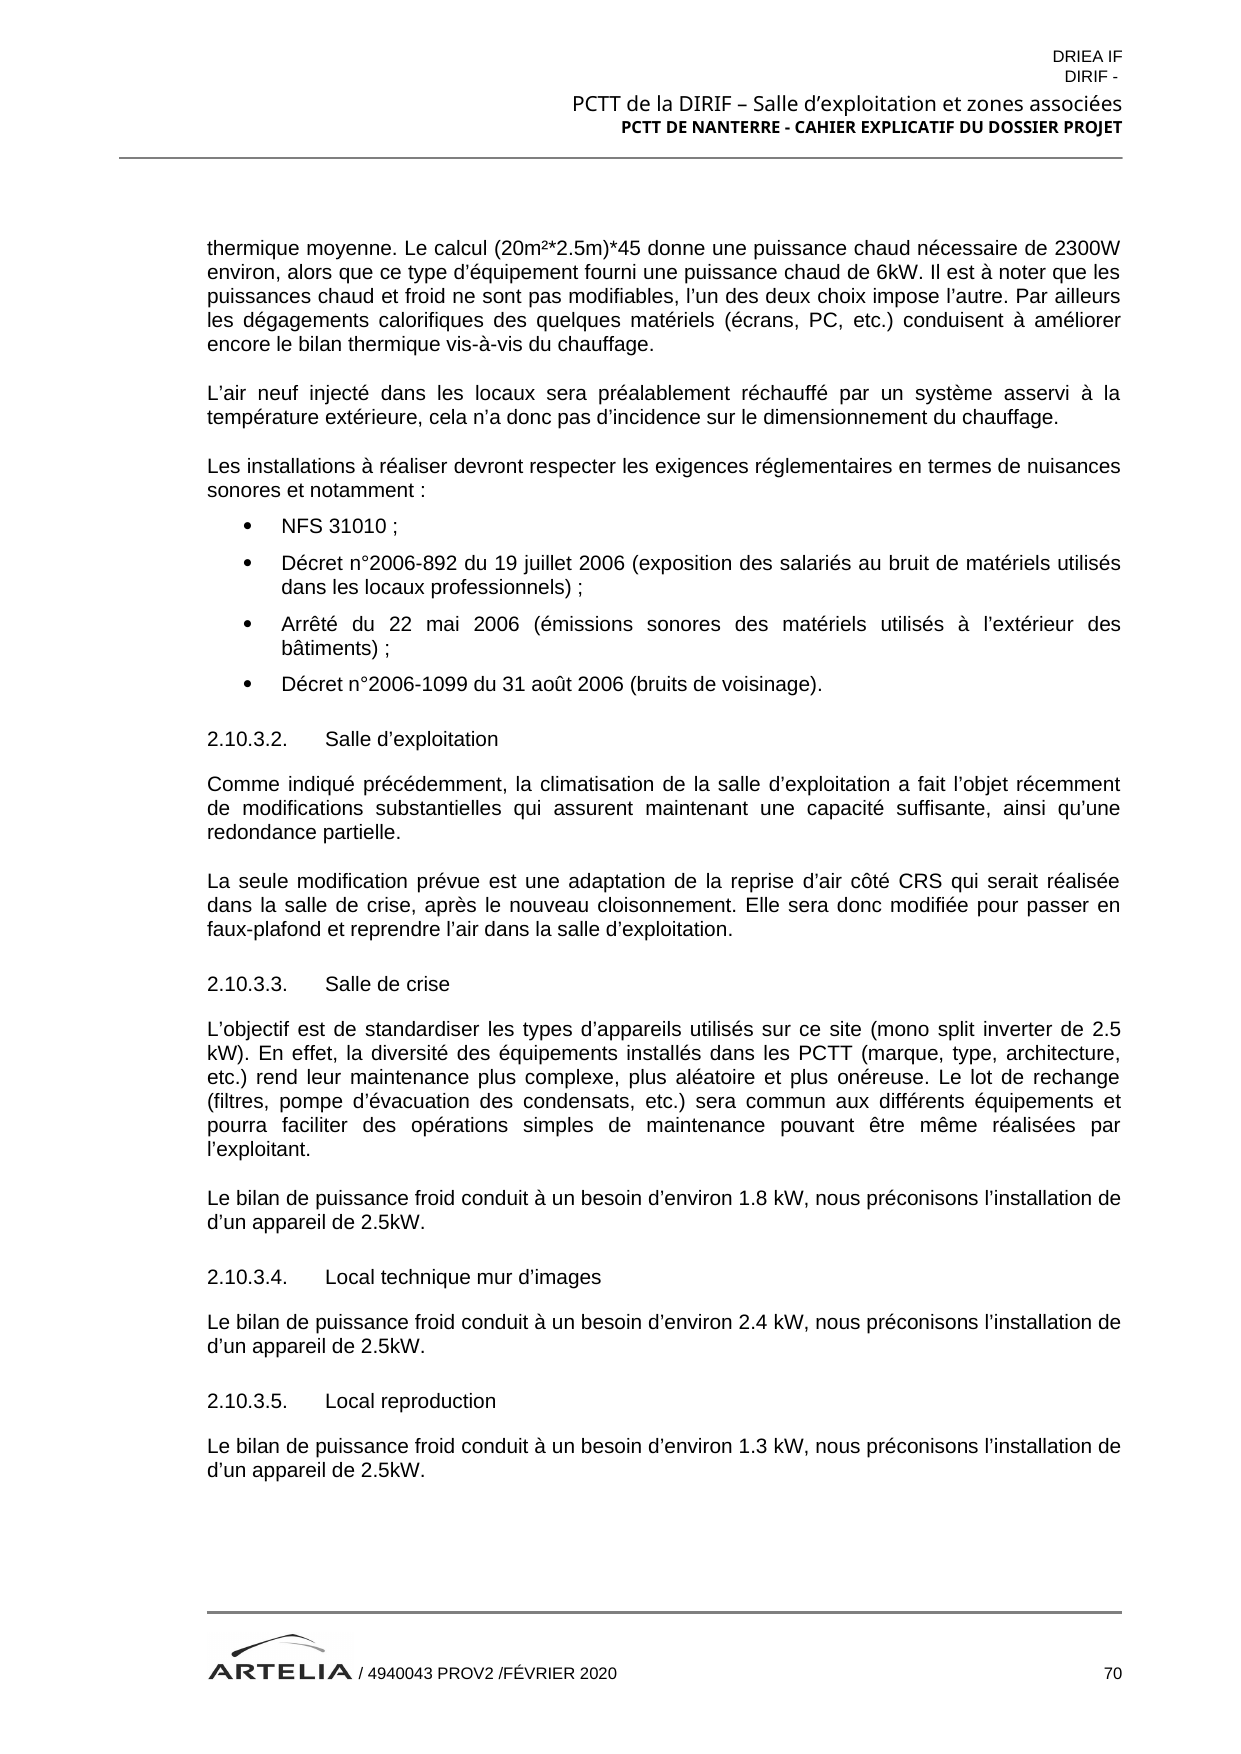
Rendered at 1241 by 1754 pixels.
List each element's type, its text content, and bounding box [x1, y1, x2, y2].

list Décret n°2006-892 du 19 juillet 2006 (exposition des salariés au bruit de matériels utilisés dans les locaux professionnels) ; [244, 551, 1122, 599]
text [207, 236, 1122, 356]
text Le bilan de puissance froid conduit à un besoin d’environ 1.3 kW, nous préconisons l’installation de d’un appareil de 2.5kW. [207, 1433, 1122, 1481]
subtitle Local technique mur d’images [207, 1265, 1122, 1289]
text Les installations à réaliser devront respecter les exigences réglementaires en termes de nuisances sonores et notamment : [207, 454, 1122, 502]
text Le bilan de puissance froid conduit à un besoin d’environ 1.8 kW, nous préconisons l’installation de d’un appareil de 2.5kW. [207, 1186, 1122, 1233]
list NFS 31010 ; [244, 514, 1122, 538]
text L’objectif est de standardiser les types d’appareils utilisés sur ce site (mono split inverter de 2.5 kW). En effet, la diversité des équipements installés dans les PCTT (marque, type, architecture, etc.) rend leur maintenance plus complexe, plus aléatoire et plus onéreuse. Le lot de rechange (filtres, pompe d’évacuation des condensats, etc.) sera commun aux différents équipements et pourra faciliter des opérations simples de maintenance pouvant être même réalisées par l’exploitant. [207, 1017, 1122, 1161]
list Décret n°2006-1099 du 31 août 2006 (bruits de voisinage). [244, 672, 1122, 696]
list Arrêté du 22 mai 2006 (émissions sonores des matériels utilisés à l’extérieur des bâtiments) ; [244, 611, 1122, 659]
subtitle Local reproduction [207, 1389, 1122, 1413]
text Comme indiqué précédemment, la climatisation de la salle d’exploitation a fait l’objet récemment de modifications substantielles qui assurent maintenant une capacité suffisante, ainsi qu’une redondance partielle. [207, 772, 1122, 844]
subtitle Salle de crise [207, 972, 1122, 996]
text Le bilan de puissance froid conduit à un besoin d’environ 2.4 kW, nous préconisons l’installation de d’un appareil de 2.5kW. [207, 1309, 1122, 1357]
subtitle Salle d’exploitation [207, 727, 1122, 751]
text La seule modification prévue est une adaptation de la reprise d’air côté CRS qui serait réalisée dans la salle de crise, après le nouveau cloisonnement. Elle sera donc modifiée pour passer en faux-plafond et reprendre l’air dans la salle d’exploitation. [207, 869, 1122, 941]
text L’air neuf injecté dans les locaux sera préalablement réchauffé par un système asservi à la température extérieure, cela n’a donc pas d’incidence sur le dimensionnement du chauffage. [207, 381, 1122, 429]
